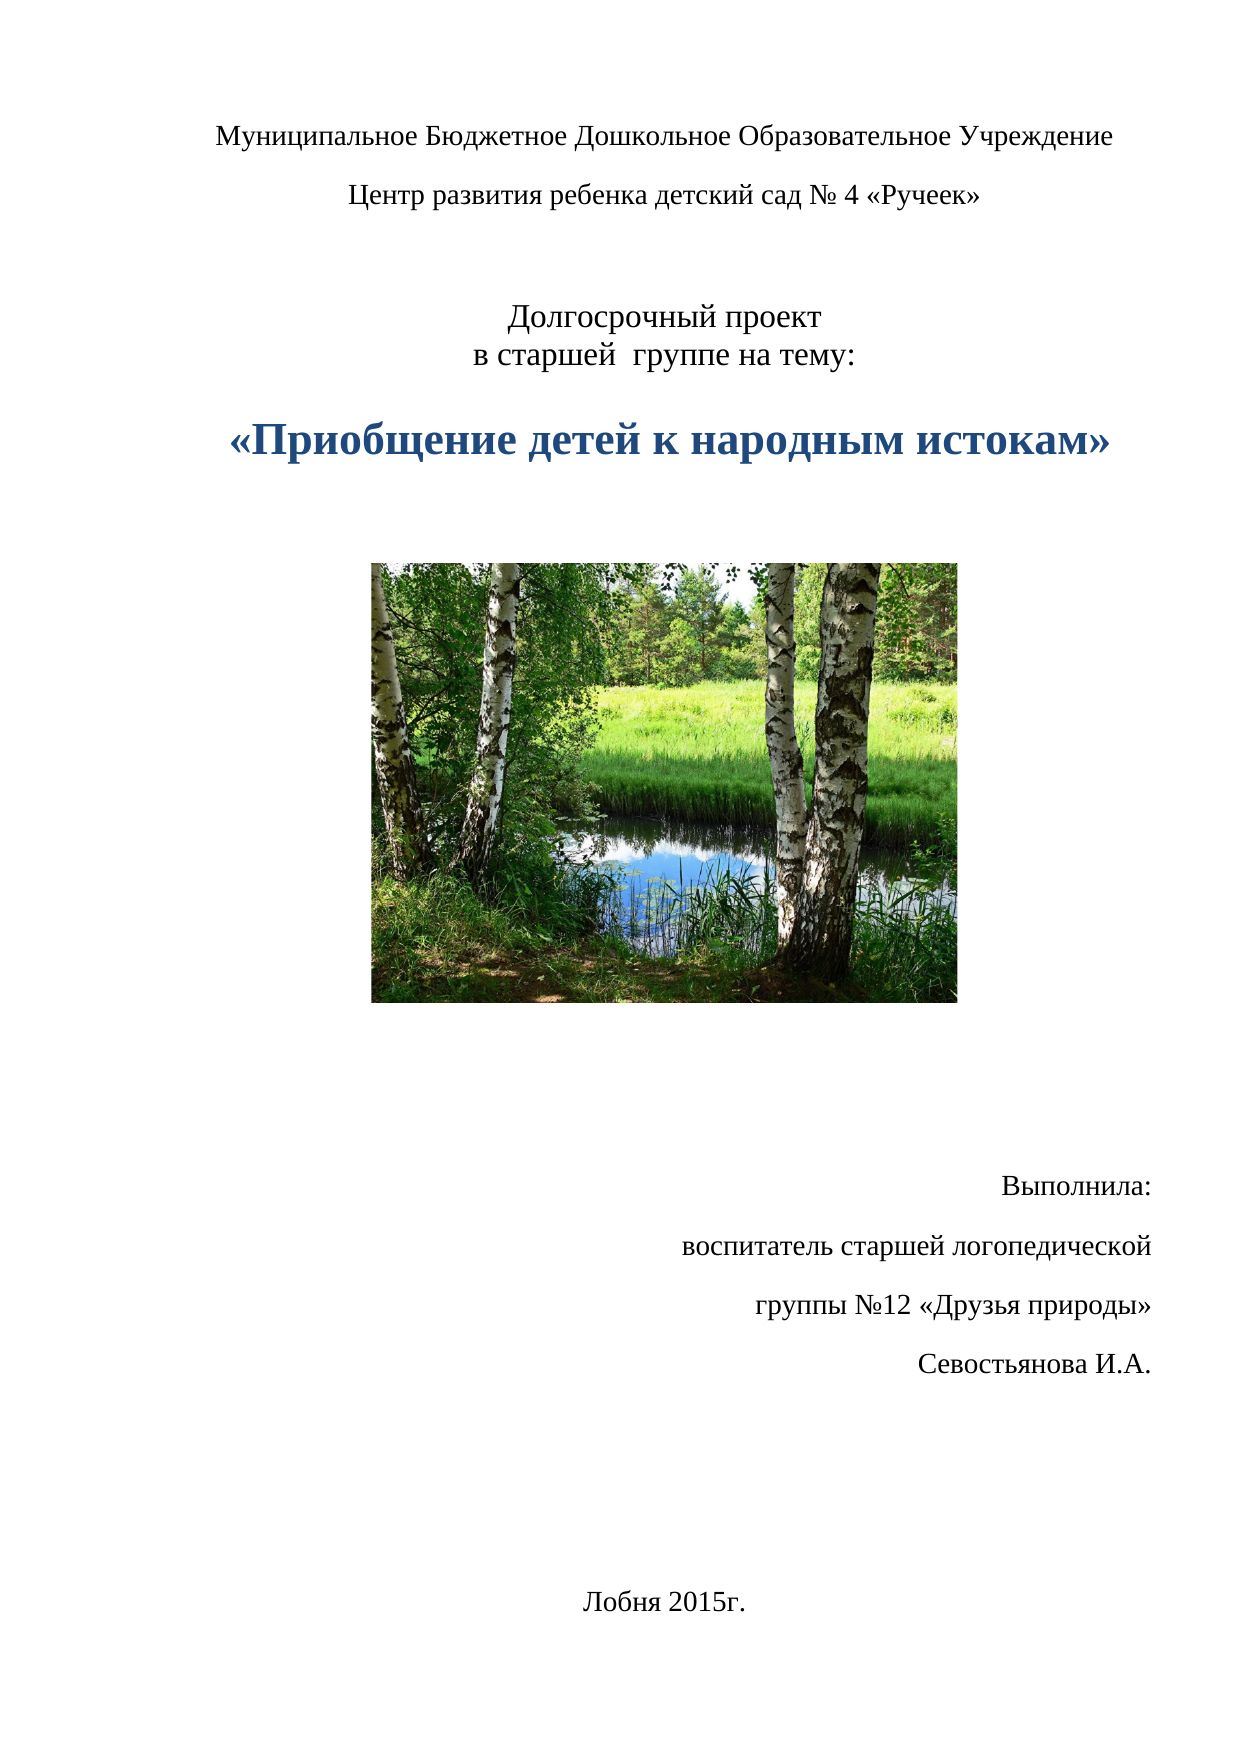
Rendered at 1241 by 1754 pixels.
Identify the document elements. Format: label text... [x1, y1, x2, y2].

text группы №12 «Друзья природы» [177, 1287, 1152, 1321]
text Муниципальное Бюджетное Дошкольное Образовательное Учреждение [177, 118, 1152, 152]
picture [371, 563, 958, 1003]
text Долгосрочный проект [177, 296, 1152, 334]
text «Приобщение детей к народным истокам» [177, 411, 1152, 464]
text Центр развития ребенка детский сад № 4 «Ручеек» [177, 177, 1152, 211]
text Лобня 2015г. [177, 1584, 1152, 1617]
text Севостьянова И.А. [177, 1346, 1152, 1380]
text в старшей группе на тему: [177, 334, 1152, 373]
text Выполнила: [177, 1168, 1152, 1202]
text воспитатель старшей логопедической [177, 1228, 1152, 1261]
